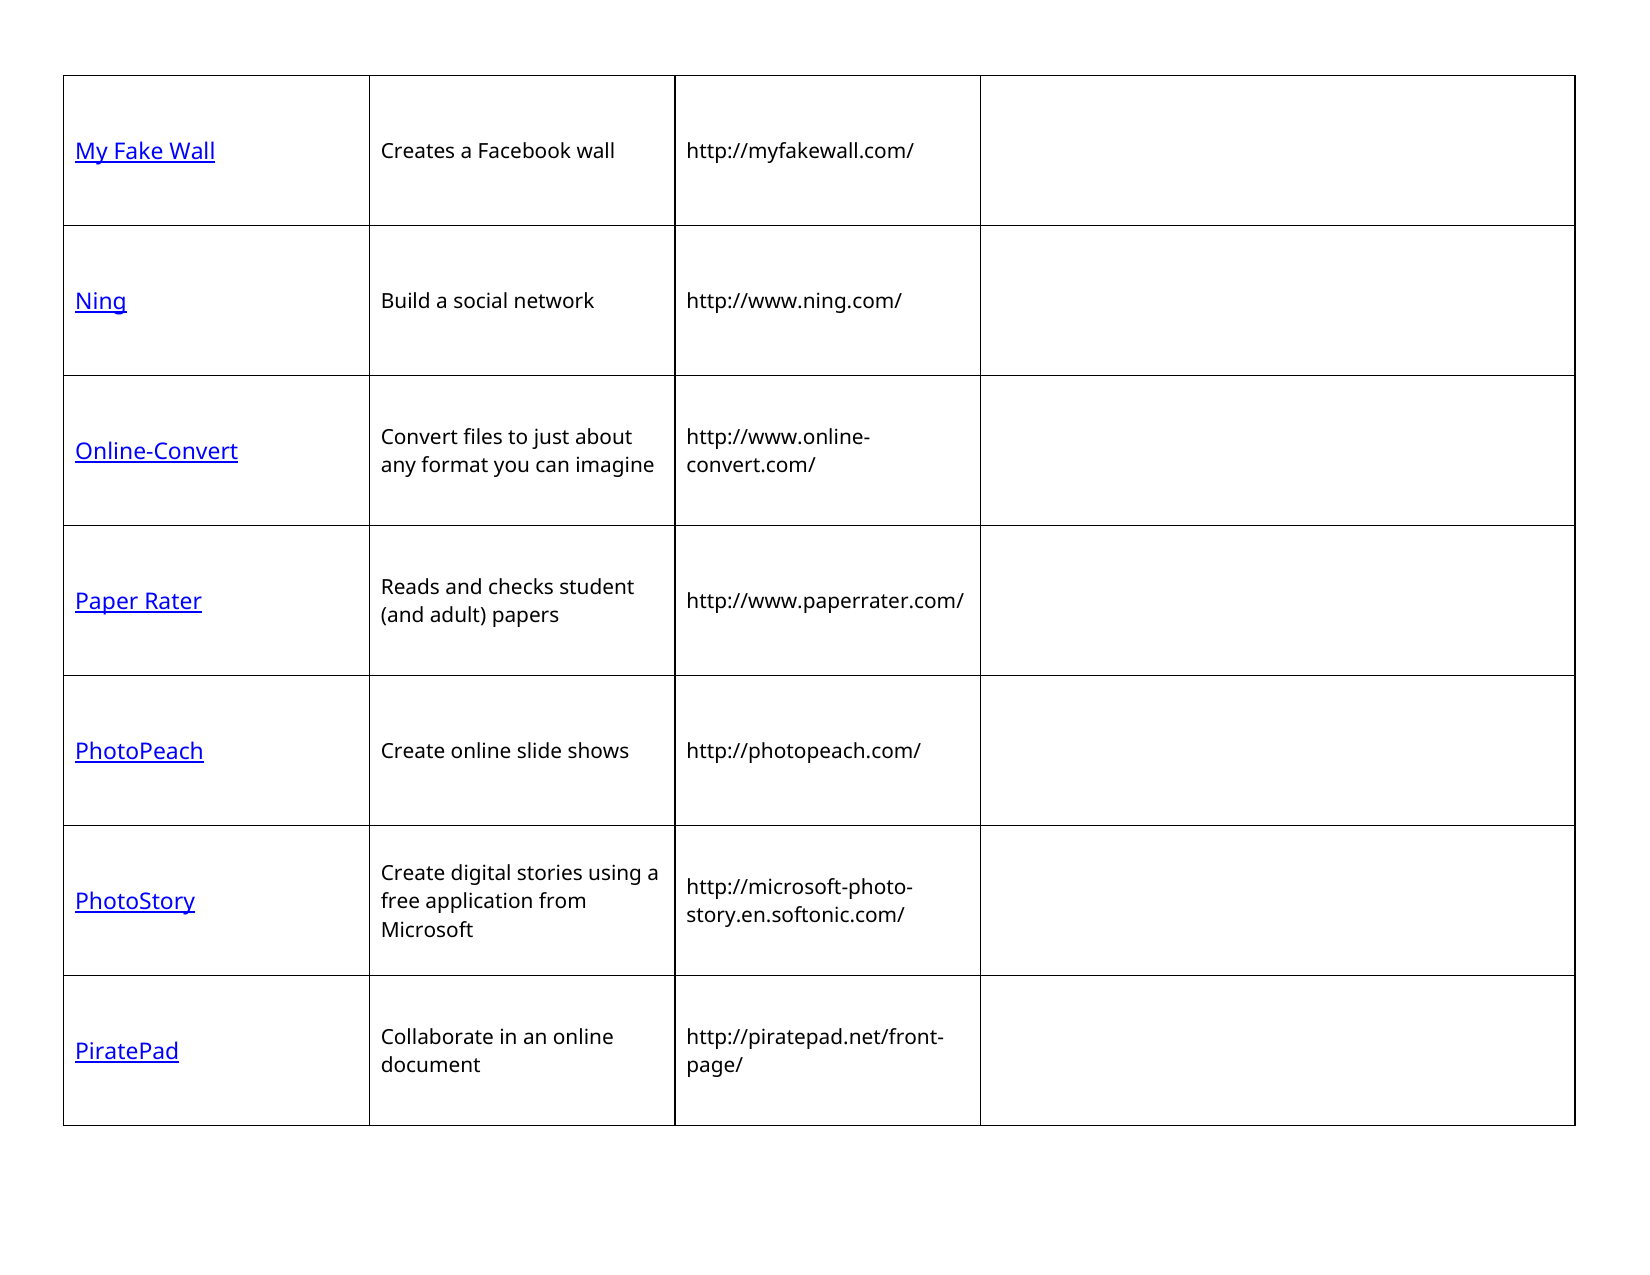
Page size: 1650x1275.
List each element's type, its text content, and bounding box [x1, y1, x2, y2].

table_cell http://www.ning.com/ [676, 226, 980, 375]
table_cell http://photopeach.com/ [676, 676, 980, 825]
table_cell PiratePad [64, 976, 369, 1125]
table_cell Create online slide shows [370, 676, 674, 825]
table_cell Online-Convert [64, 376, 369, 525]
table_cell http://www.paperrater.com/ [676, 526, 980, 675]
table_cell PhotoPeach [64, 676, 369, 825]
table_cell Ning [64, 226, 369, 375]
table_cell [981, 826, 1574, 975]
table_cell http://www.online-convert.com/ [676, 376, 980, 525]
table_cell http://myfakewall.com/ [676, 76, 980, 225]
table_cell My Fake Wall [64, 76, 369, 225]
table_cell Collaborate in an online document [370, 976, 674, 1125]
table_cell Convert files to just about any format you can imagine [370, 376, 674, 525]
table_cell [981, 976, 1574, 1125]
table_cell [981, 676, 1574, 825]
table_cell http://piratepad.net/front-page/ [676, 976, 980, 1125]
table_cell Reads and checks student (and adult) papers [370, 526, 674, 675]
table_cell [981, 76, 1574, 225]
table_cell Creates a Facebook wall [370, 76, 674, 225]
table_cell http://microsoft-photo-story.en.softonic.com/ [676, 826, 980, 975]
table_cell Create digital stories using a free application from Microsoft [370, 826, 674, 975]
table_cell PhotoStory [64, 826, 369, 975]
table_cell Build a social network [370, 226, 674, 375]
table_cell [981, 376, 1574, 525]
table_cell [981, 526, 1574, 675]
table_cell Paper Rater [64, 526, 369, 675]
table_cell [981, 226, 1574, 375]
